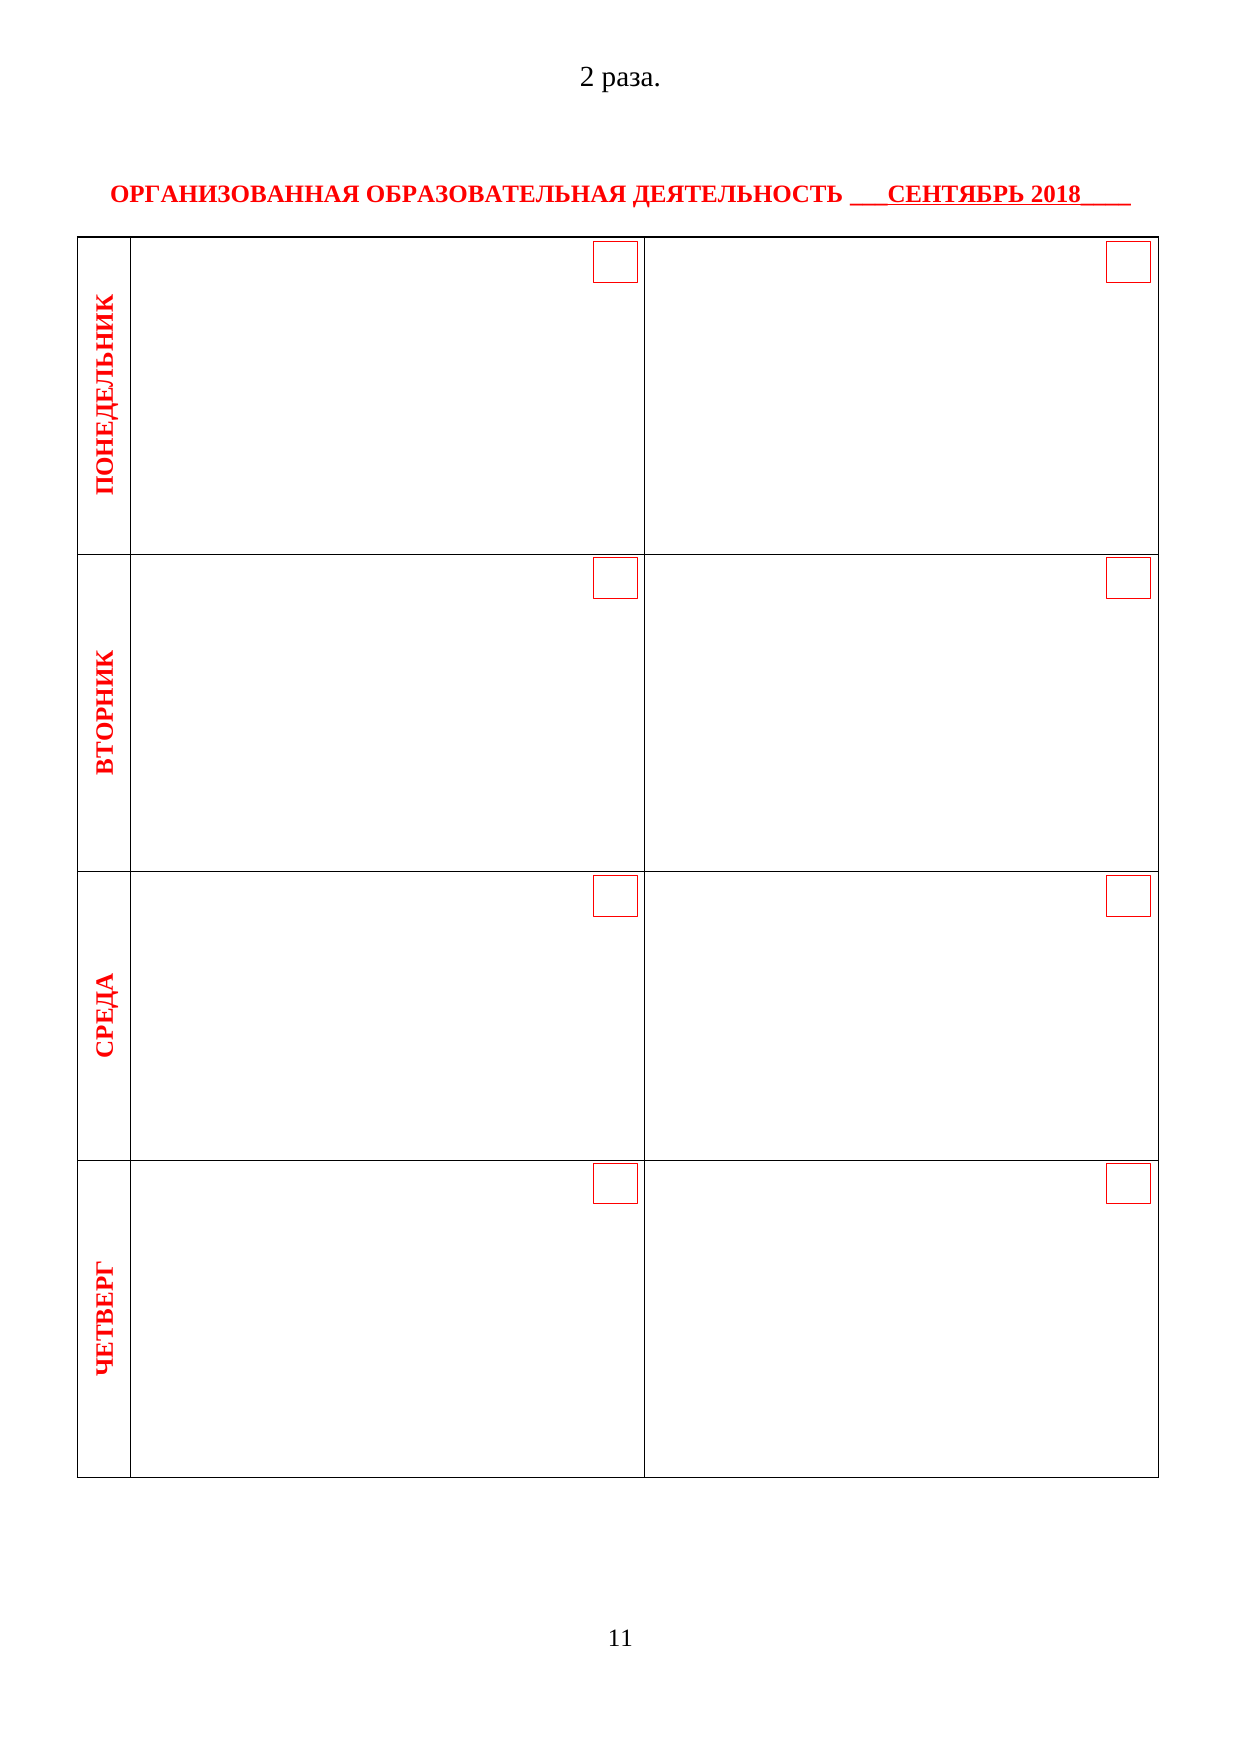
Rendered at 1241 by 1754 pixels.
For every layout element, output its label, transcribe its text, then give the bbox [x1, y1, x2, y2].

table_cell [645, 872, 1158, 1159]
table_cell [131, 555, 644, 871]
table_header [645, 238, 1158, 554]
table_cell [131, 872, 644, 1159]
text ОРГАНИЗОВАННАЯ ОБРАЗОВАТЕЛЬНАЯ ДЕЯТЕЛЬНОСТЬ ___СЕНТЯБРЬ 2018____ [89, 179, 1152, 208]
table_cell [131, 1161, 644, 1477]
table_cell ВТОРНИК [78, 555, 130, 871]
table_cell [645, 1161, 1158, 1477]
text 2 раза. [89, 59, 1152, 93]
table_cell [645, 555, 1158, 871]
table_header [131, 238, 644, 554]
table_cell ЧЕТВЕРГ [78, 1161, 130, 1477]
table_cell СРЕДА [78, 872, 130, 1159]
table_header ПОНЕДЕЛЬНИК [78, 238, 130, 554]
